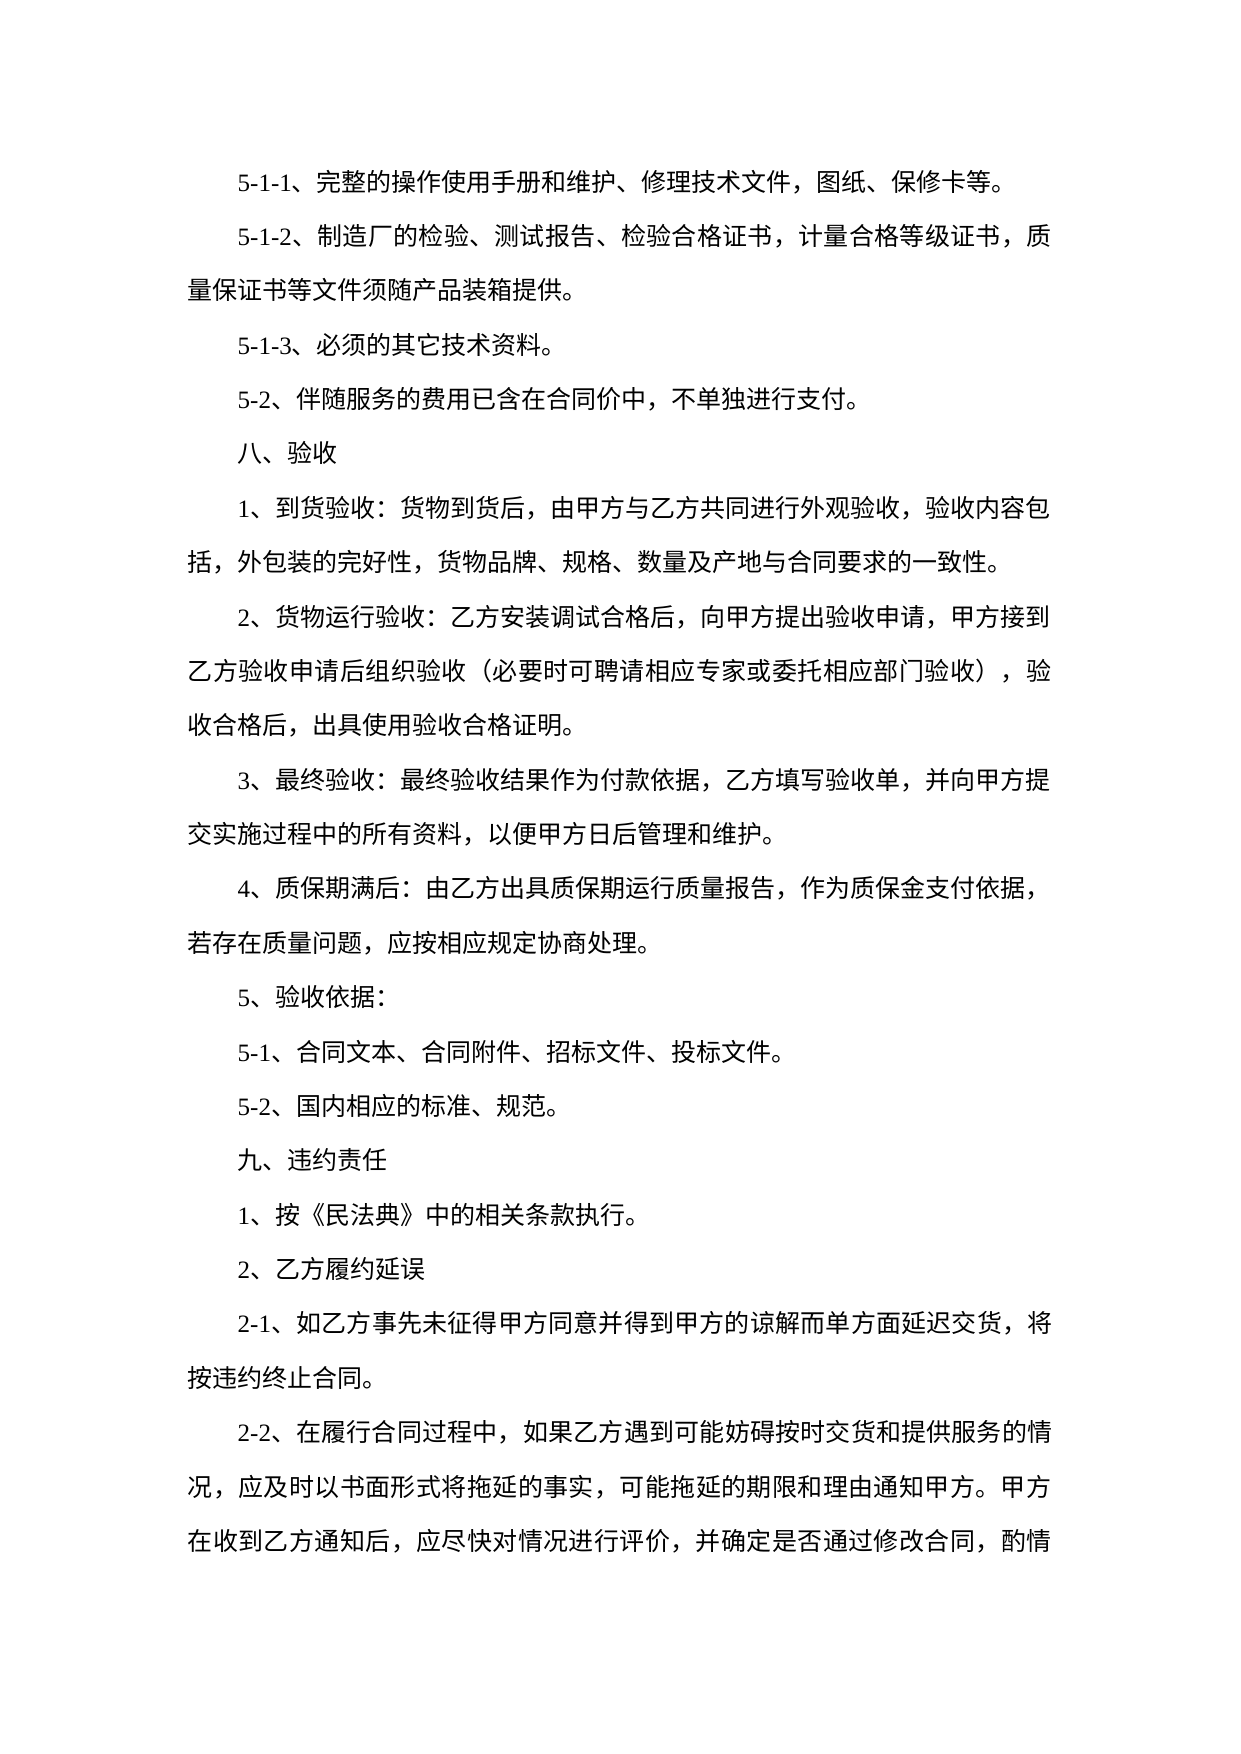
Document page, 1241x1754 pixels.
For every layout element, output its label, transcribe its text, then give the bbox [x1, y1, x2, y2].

text 5、验收依据： [187, 978, 1053, 1014]
text 1、到货验收：货物到货后，由甲方与乙方共同进行外观验收，验收内容包括，外包装的完好性，货物品牌、规格、数量及产地与合同要求的一致性。 [187, 488, 1053, 579]
text 八、验收 [187, 434, 1053, 470]
text 九、违约责任 [187, 1141, 1053, 1177]
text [187, 1413, 1053, 1558]
text 1、按《民法典》中的相关条款执行。 [187, 1195, 1053, 1231]
text 5-1、合同文本、合同附件、招标文件、投标文件。 [187, 1032, 1053, 1068]
text 2、货物运行验收：乙方安装调试合格后，向甲方提出验收申请，甲方接到乙方验收申请后组织验收（必要时可聘请相应专家或委托相应部门验收），验收合格后，出具使用验收合格证明。 [187, 597, 1053, 742]
text 5-1-2、制造厂的检验、测试报告、检验合格证书，计量合格等级证书，质量保证书等文件须随产品装箱提供。 [187, 216, 1053, 307]
text 2、乙方履约延误 [187, 1249, 1053, 1286]
text 3、最终验收：最终验收结果作为付款依据，乙方填写验收单，并向甲方提交实施过程中的所有资料，以便甲方日后管理和维护。 [187, 760, 1053, 851]
text 4、质保期满后：由乙方出具质保期运行质量报告，作为质保金支付依据，若存在质量问题，应按相应规定协商处理。 [187, 869, 1053, 959]
text 5-2、伴随服务的费用已含在合同价中，不单独进行支付。 [187, 379, 1053, 416]
text 5-1-3、必须的其它技术资料。 [187, 325, 1053, 361]
text 2-1、如乙方事先未征得甲方同意并得到甲方的谅解而单方面延迟交货，将按违约终止合同。 [187, 1304, 1053, 1394]
text 5-2、国内相应的标准、规范。 [187, 1086, 1053, 1123]
text 5-1-1、完整的操作使用手册和维护、修理技术文件，图纸、保修卡等。 [187, 162, 1053, 198]
